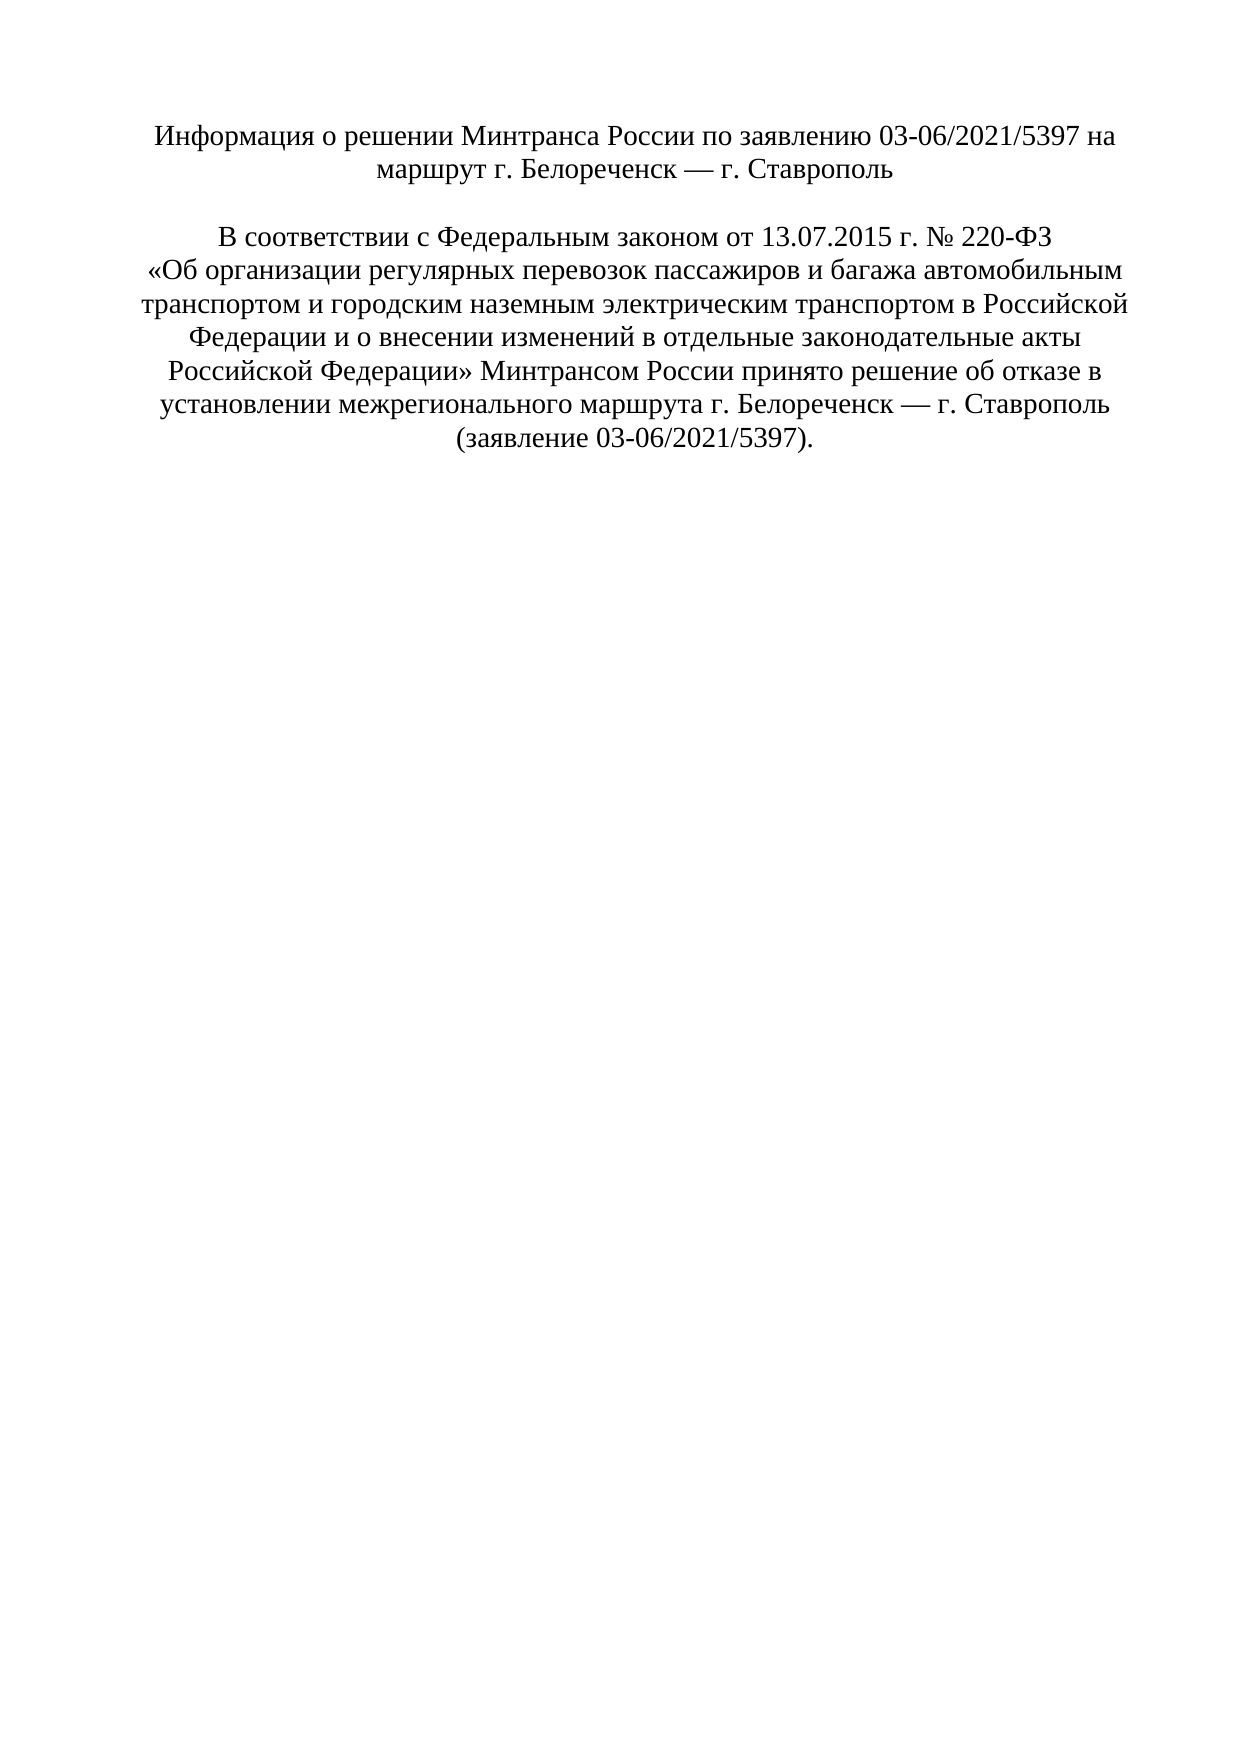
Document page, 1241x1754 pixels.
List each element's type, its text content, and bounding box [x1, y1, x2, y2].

text В соответствии с Федеральным законом от 13.07.2015 г. № 220-ФЗ «Об организации регулярных перевозок пассажиров и багажа автомобильным транспортом и городским наземным электрическим транспортом в Российской Федерации и о внесении изменений в отдельные законодательные акты Российской Федерации» Минтрансом России принято решение об отказе в установлении межрегионального маршрута г. Белореченск — г. Ставрополь (заявление 03-06/2021/5397). [118, 219, 1152, 453]
text Информация о решении Минтранса России по заявлению 03-06/2021/5397 на маршрут г. Белореченск — г. Ставрополь [118, 118, 1152, 185]
